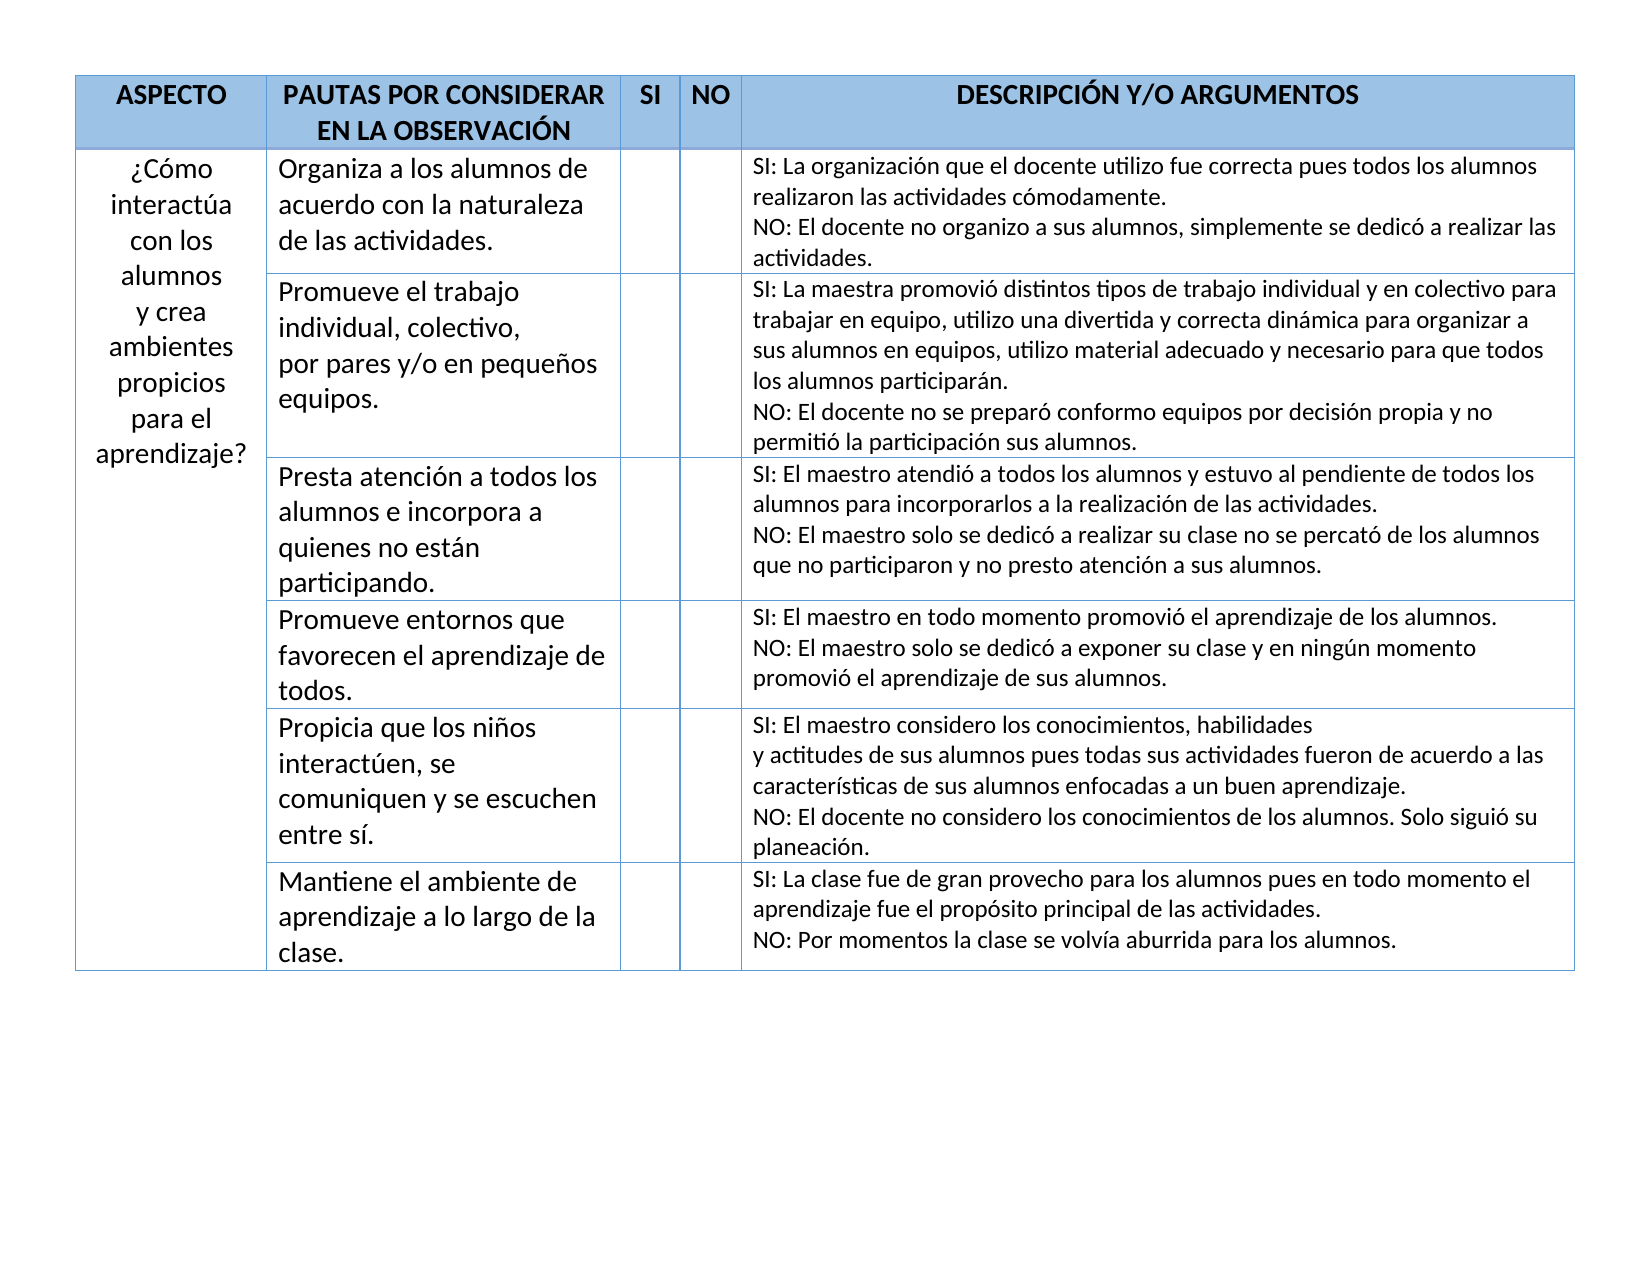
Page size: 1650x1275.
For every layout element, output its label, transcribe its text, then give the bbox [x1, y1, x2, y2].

table_cell SI: La maestra promovió distintos tipos de trabajo individual y en colectivo para trabajar en equipo, utilizo una divertida y correcta dinámica para organizar a sus alumnos en equipos, utilizo material adecuado y necesario para que todos los alumnos participarán. NO: El docente no se preparó conformo equipos por decisión propia y no permitió la participación sus alumnos. [742, 274, 1574, 457]
table_cell Presta atención a todos los alumnos e incorpora a quienes no están participando. [267, 458, 620, 600]
table_cell [681, 709, 741, 862]
table_cell SI: El maestro en todo momento promovió el aprendizaje de los alumnos. NO: El maestro solo se dedicó a exponer su clase y en ningún momento promovió el aprendizaje de sus alumnos. [742, 601, 1574, 708]
table_header NO [681, 76, 741, 147]
table_cell SI: El maestro atendió a todos los alumnos y estuvo al pendiente de todos los alumnos para incorporarlos a la realización de las actividades. NO: El maestro solo se dedicó a realizar su clase no se percató de los alumnos que no participaron y no presto atención a sus alumnos. [742, 458, 1574, 600]
table_cell Organiza a los alumnos de acuerdo con la naturaleza de las actividades. [267, 150, 620, 272]
table_cell [621, 601, 679, 708]
table_cell ¿Cómo interactúa con los alumnos y crea ambientes propicios para el aprendizaje? [76, 150, 266, 970]
table_cell [681, 150, 741, 272]
table_header PAUTAS POR CONSIDERAR EN LA OBSERVACIÓN [267, 76, 620, 147]
table_cell [621, 709, 679, 862]
table_cell [681, 458, 741, 600]
table_cell [621, 458, 679, 600]
table_header DESCRIPCIÓN Y/O ARGUMENTOS [742, 76, 1574, 147]
table_cell [621, 150, 679, 272]
table_cell Promueve el trabajo individual, colectivo, por pares y/o en pequeños equipos. [267, 274, 620, 457]
table_header ASPECTO [76, 76, 266, 147]
table_cell [681, 601, 741, 708]
table_cell Propicia que los niños interactúen, se comuniquen y se escuchen entre sí. [267, 709, 620, 862]
table_cell [621, 863, 679, 970]
table_cell Mantiene el ambiente de aprendizaje a lo largo de la clase. [267, 863, 620, 970]
table_cell SI: La organización que el docente utilizo fue correcta pues todos los alumnos realizaron las actividades cómodamente. NO: El docente no organizo a sus alumnos, simplemente se dedicó a realizar las actividades. [742, 150, 1574, 272]
table_cell SI: La clase fue de gran provecho para los alumnos pues en todo momento el aprendizaje fue el propósito principal de las actividades. NO: Por momentos la clase se volvía aburrida para los alumnos. [742, 863, 1574, 970]
table_cell [681, 863, 741, 970]
table_cell Promueve entornos que favorecen el aprendizaje de todos. [267, 601, 620, 708]
table_cell [681, 274, 741, 457]
table_header SI [621, 76, 679, 147]
table_cell SI: El maestro considero los conocimientos, habilidades y actitudes de sus alumnos pues todas sus actividades fueron de acuerdo a las características de sus alumnos enfocadas a un buen aprendizaje. NO: El docente no considero los conocimientos de los alumnos. Solo siguió su planeación. [742, 709, 1574, 862]
table_cell [621, 274, 679, 457]
